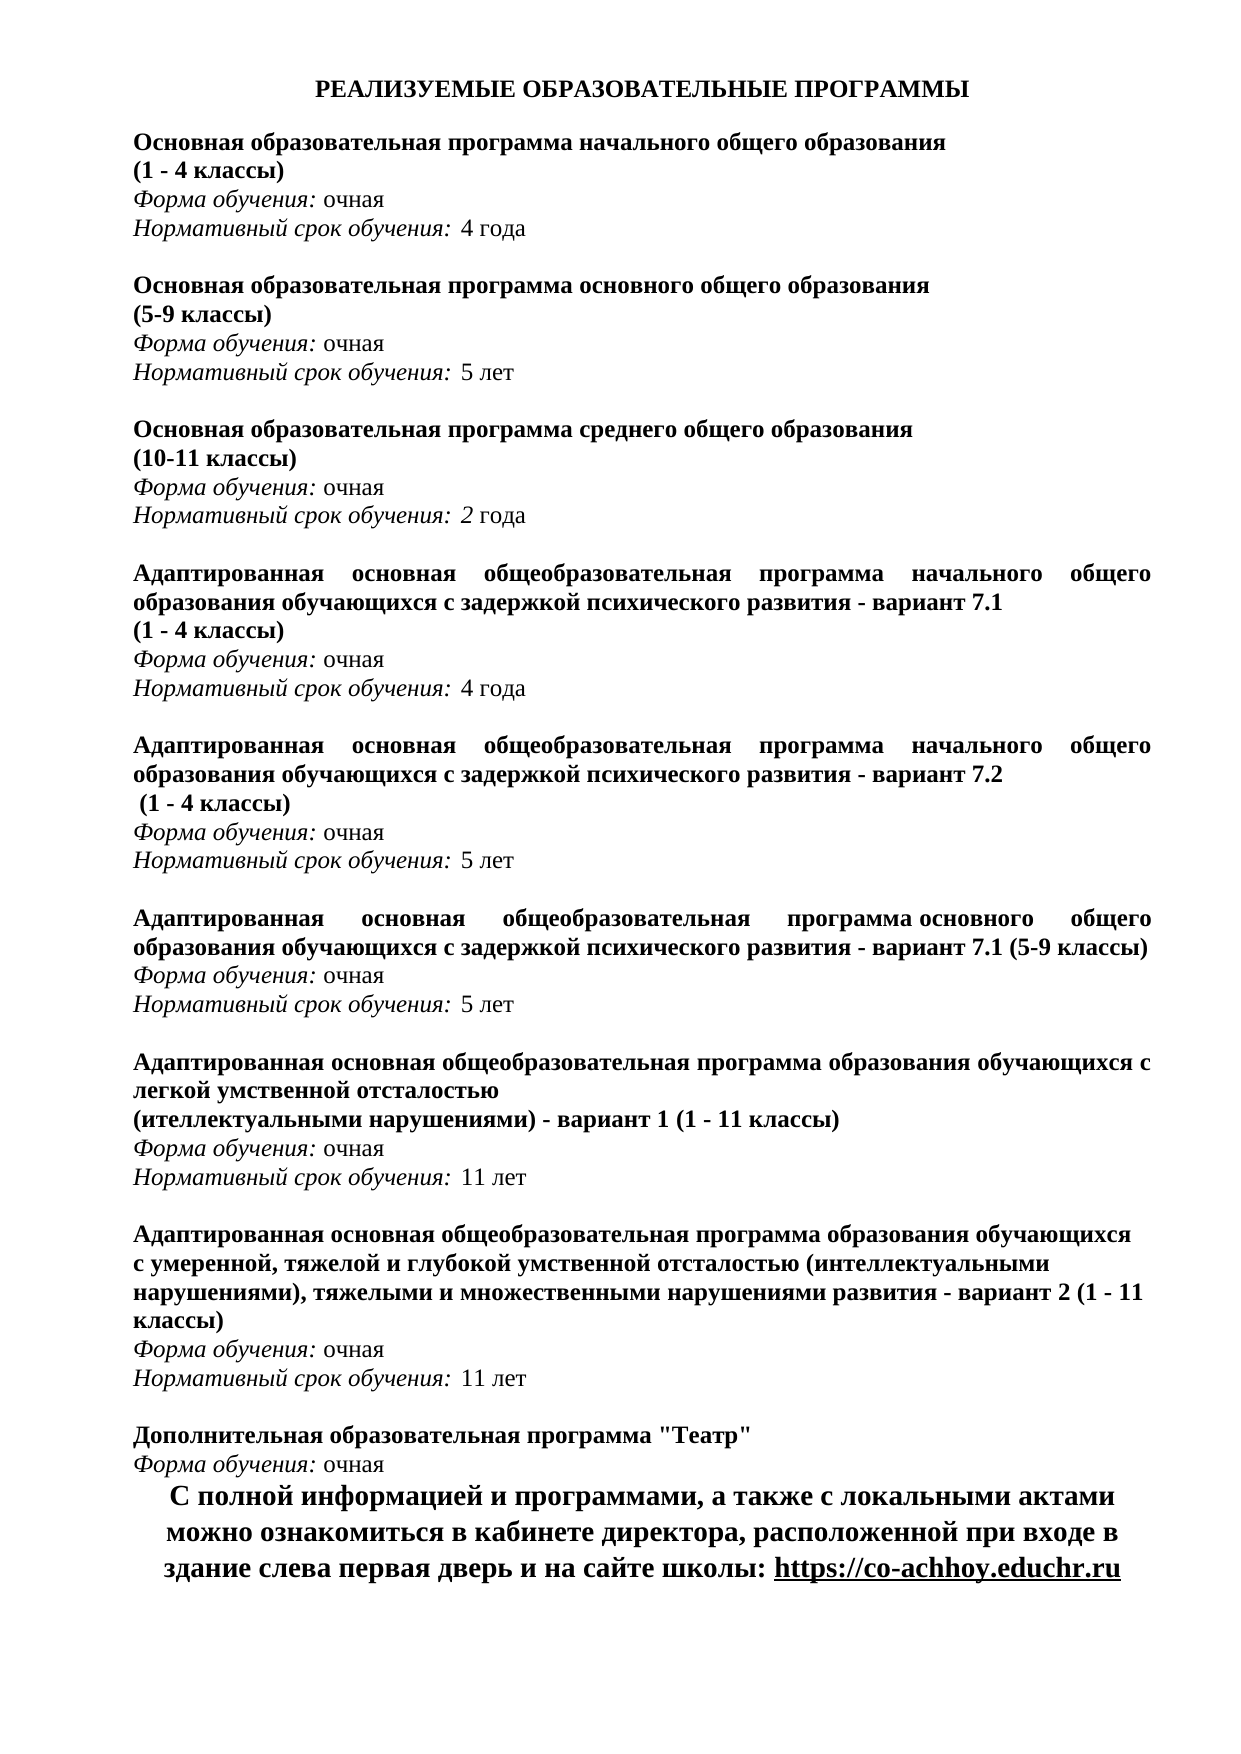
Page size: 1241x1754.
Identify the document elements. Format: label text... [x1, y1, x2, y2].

text (1 - 4 классы) [133, 155, 1152, 184]
text С полной информацией и программами, а также с локальными актами можно ознакомиться в кабинете директора, расположенной при входе в здание слева первая дверь и на сайте школы: https://co-achhoy.educhr.ru [133, 1478, 1152, 1584]
text Нормативный срок обучения: 11 лет [133, 1162, 1152, 1190]
text Основная образовательная программа начального общего образования [133, 127, 1152, 155]
text Адаптированная основная общеобразовательная программа начального общего образования обучающихся с задержкой психического развития - вариант 7.2 [133, 730, 1152, 788]
text Основная образовательная программа основного общего образования [133, 270, 1152, 299]
text Нормативный срок обучения: 4 года [133, 673, 1152, 702]
text Форма обучения: очная [133, 328, 1152, 357]
text Форма обучения: очная [133, 1449, 1152, 1478]
text Форма обучения: очная [133, 1133, 1152, 1162]
text Нормативный срок обучения: 11 лет [133, 1363, 1152, 1392]
text Форма обучения: очная [133, 472, 1152, 500]
text Нормативный срок обучения: 5 лет [133, 845, 1152, 874]
text (1 - 4 классы) [133, 788, 1152, 817]
text (ителлектуальными нарушениями) - вариант 1 (1 - 11 классы) [133, 1104, 1152, 1133]
text Основная образовательная программа среднего общего образования [133, 414, 1152, 443]
text (10-11 классы) [133, 443, 1152, 472]
text Нормативный срок обучения: 5 лет [133, 989, 1152, 1018]
text Нормативный срок обучения: 5 лет [133, 357, 1152, 385]
text Адаптированная основная общеобразовательная программа образования обучающихся с легкой умственной отсталостью [133, 1047, 1152, 1104]
text Форма обучения: очная [133, 960, 1152, 989]
text Форма обучения: очная [133, 184, 1152, 213]
text (5-9 классы) [133, 299, 1152, 328]
text Форма обучения: очная [133, 644, 1152, 673]
text (1 - 4 классы) [133, 615, 1152, 644]
text Адаптированная основная общеобразовательная программа основного общего образования обучающихся с задержкой психического развития - вариант 7.1 (5-9 классы) [133, 903, 1152, 960]
text РЕАЛИЗУЕМЫЕ ОБРАЗОВАТЕЛЬНЫЕ ПРОГРАММЫ [133, 74, 1152, 103]
text Форма обучения: очная [133, 1334, 1152, 1363]
text Нормативный срок обучения: 2 года [133, 500, 1152, 529]
text Адаптированная основная общеобразовательная программа начального общего образования обучающихся с задержкой психического развития - вариант 7.1 [133, 558, 1152, 615]
text Нормативный срок обучения: 4 года [133, 213, 1152, 242]
text Адаптированная основная общеобразовательная программа образования обучающихся с умеренной, тяжелой и глубокой умственной отсталостью (интеллектуальными нарушениями), тяжелыми и множественными нарушениями развития - вариант 2 (1 - 11 классы) [133, 1219, 1152, 1334]
text Форма обучения: очная [133, 817, 1152, 845]
text Дополнительная образовательная программа "Театр" [133, 1420, 1152, 1449]
